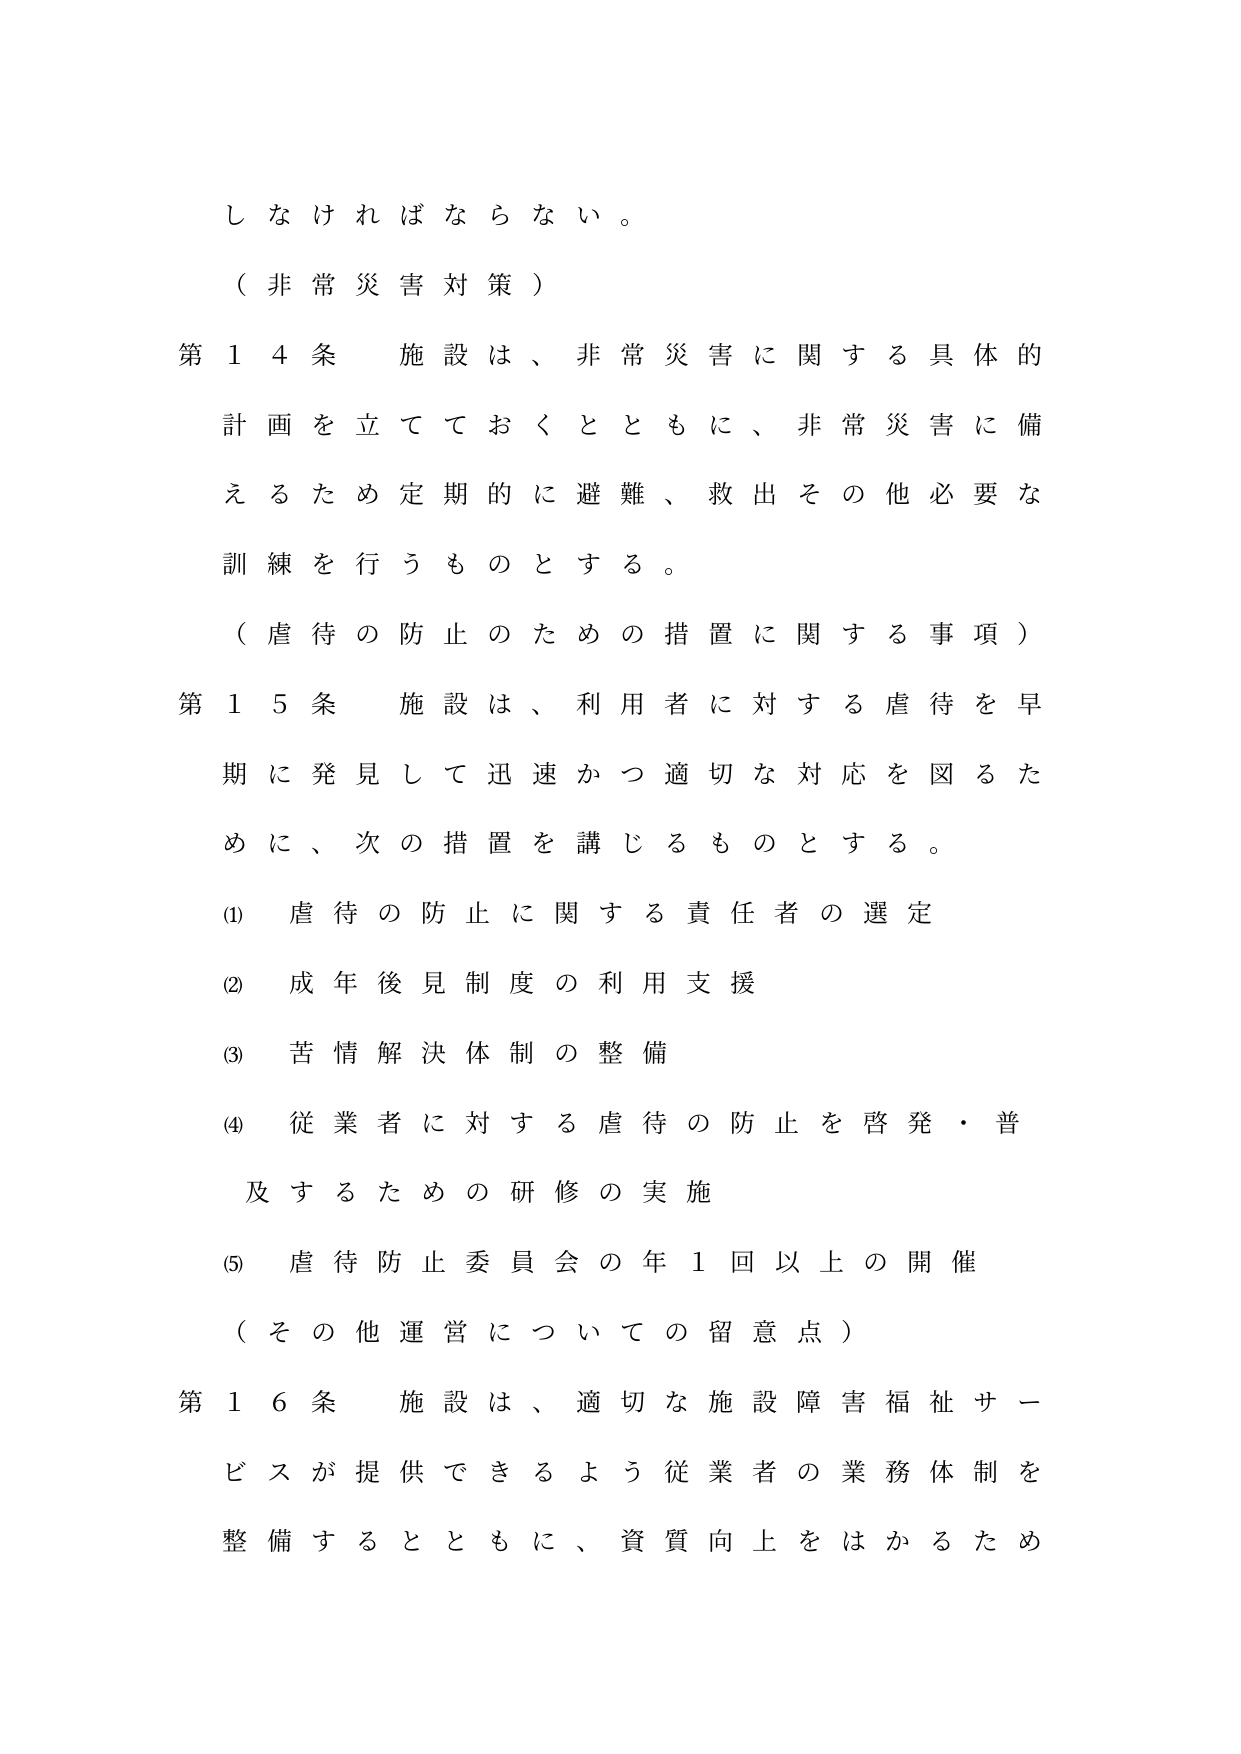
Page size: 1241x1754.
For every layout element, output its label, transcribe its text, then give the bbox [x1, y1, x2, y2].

text （虐待の防止のための措置に関する事項） [178, 598, 1062, 668]
text ⑸ 虐待防止委員会の年１回以上の開催 [201, 1226, 1062, 1296]
text （非常災害対策） [178, 249, 1062, 319]
text ⑴ 虐待の防止に関する責任者の選定 [201, 877, 1062, 947]
text ⑷ 従業者に対する虐待の防止を啓発・普及するための研修の実施 [201, 1086, 1062, 1226]
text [178, 1366, 1062, 1575]
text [178, 179, 1062, 249]
text （その他運営についての留意点） [178, 1296, 1062, 1366]
text ⑶ 苦情解決体制の整備 [201, 1017, 1062, 1086]
text 第１４条 施設は、非常災害に関する具体的計画を立てておくとともに、非常災害に備えるため定期的に避難、救出その他必要な訓練を行うものとする。 [178, 319, 1062, 598]
text ⑵ 成年後見制度の利用支援 [201, 947, 1062, 1017]
text 第１５条 施設は、利用者に対する虐待を早期に発見して迅速かつ適切な対応を図るために、次の措置を講じるものとする。 [178, 668, 1062, 877]
